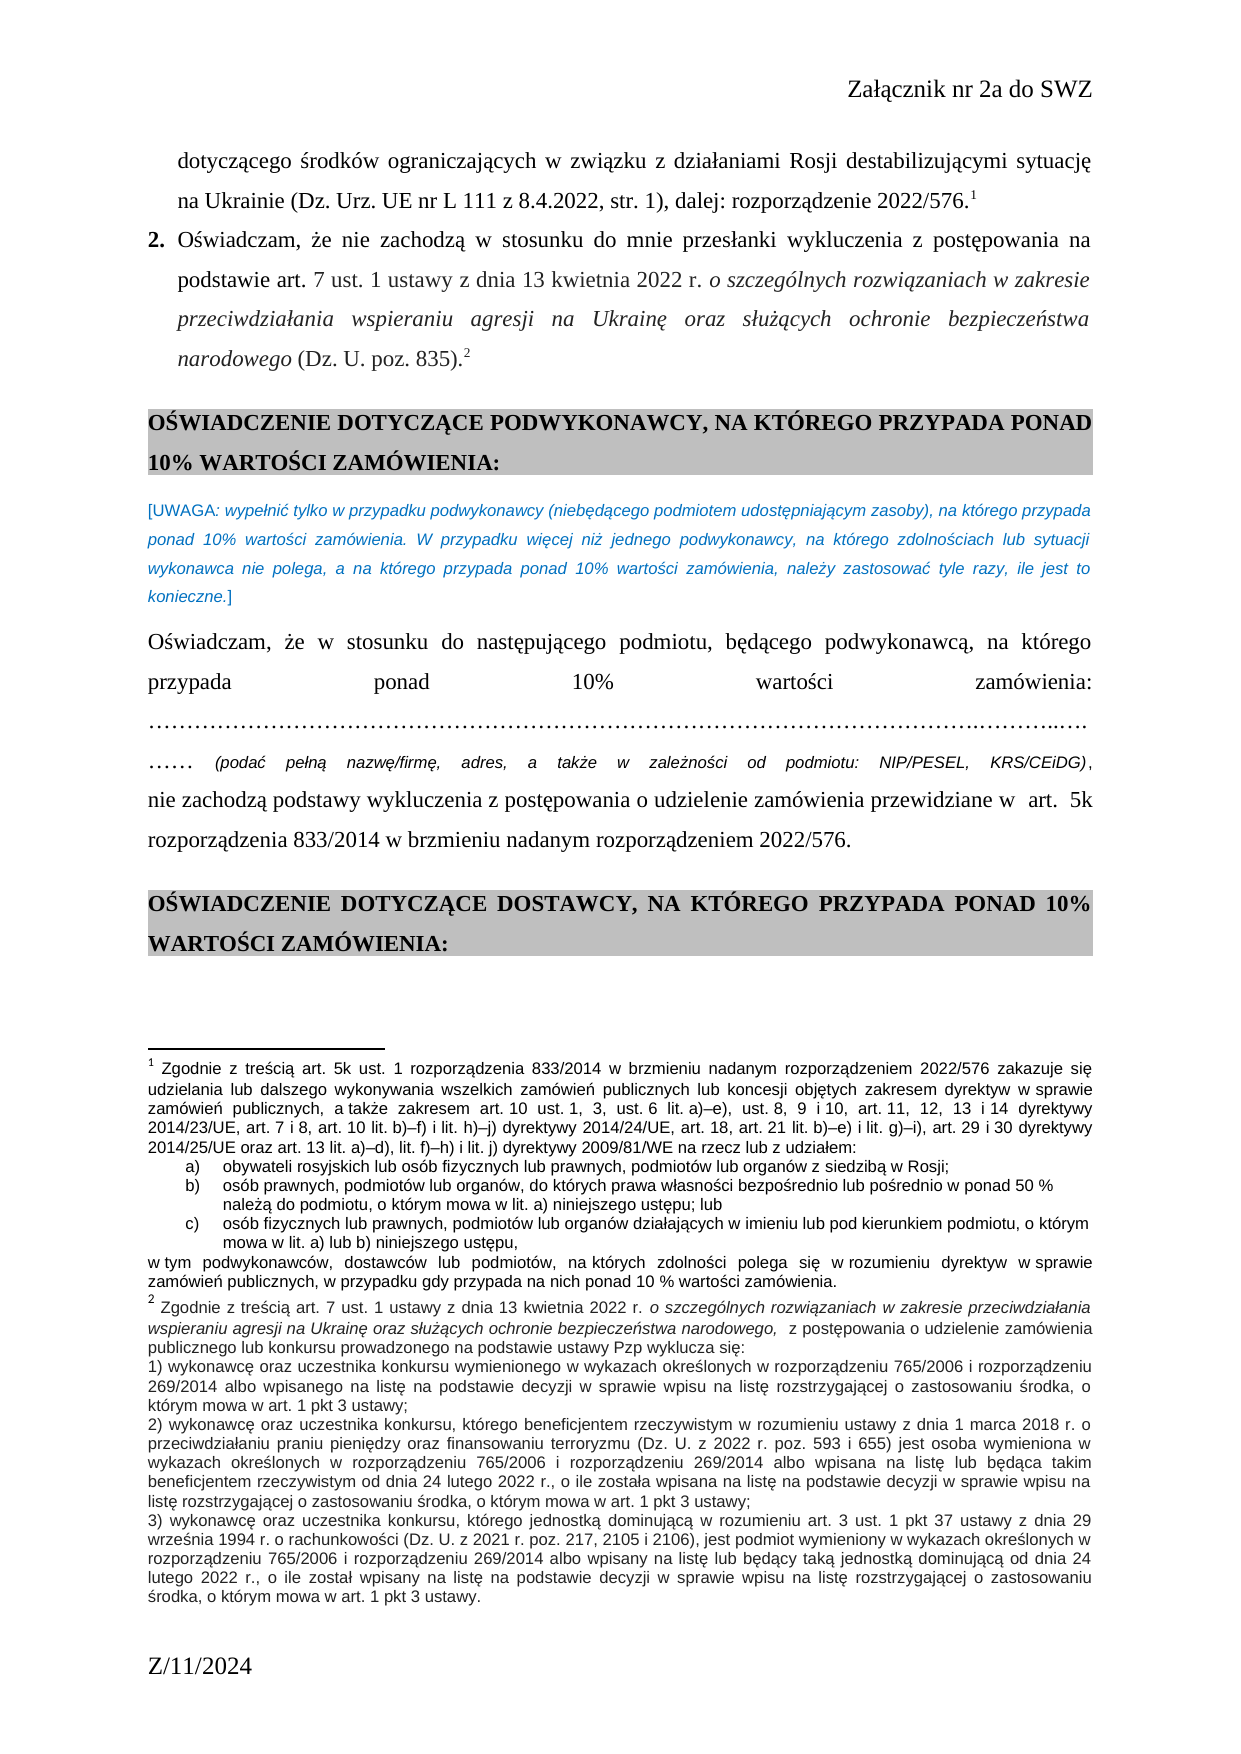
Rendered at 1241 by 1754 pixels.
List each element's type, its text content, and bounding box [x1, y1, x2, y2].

list Oświadczam, że nie zachodzą w stosunku do mnie przesłanki wykluczenia z postępowania na podstawie art. 7 ust. 1 ustawy z dnia 13 kwietnia 2022 r. o szczególnych rozwiązaniach w zakresie przeciwdziałania wspieraniu agresji na Ukrainę oraz służących ochronie bezpieczeństwa narodowego (Dz. U. poz. 835). [148, 227, 1093, 371]
text OŚWIADCZENIE DOTYCZĄCE PODWYKONAWCY, NA KTÓREGO PRZYPADA PONAD 10% WARTOŚCI ZAMÓWIENIA: [148, 409, 1093, 475]
text OŚWIADCZENIE DOTYCZĄCE DOSTAWCY, NA KTÓREGO PRZYPADA PONAD 10% WARTOŚCI ZAMÓWIENIA: [148, 890, 1093, 956]
text [UWAGA: wypełnić tylko w przypadku podwykonawcy (niebędącego podmiotem udostępniającym zasoby), na którego przypada ponad 10% wartości zamówienia. W przypadku więcej niż jednego podwykonawcy, na którego zdolnościach lub sytuacji wykonawca nie polega, a na którego przypada ponad 10% wartości zamówienia, należy zastosować tyle razy, ile jest to konieczne.] [148, 501, 1093, 606]
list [148, 148, 1093, 213]
text Oświadczam, że w stosunku do następującego podmiotu, będącego podwykonawcą, na którego przypada ponad 10% wartości zamówienia: ……………………………………………………………………………………………….………..….…… (podać pełną nazwę/firmę, adres, a także w zależności od podmiotu: NIP/PESEL, KRS/CEiDG), nie zachodzą podstawy wykluczenia z postępowania o udzielenie zamówienia przewidziane w art. 5k rozporządzenia 833/2014 w brzmieniu nadanym rozporządzeniem 2022/576. [148, 628, 1093, 852]
